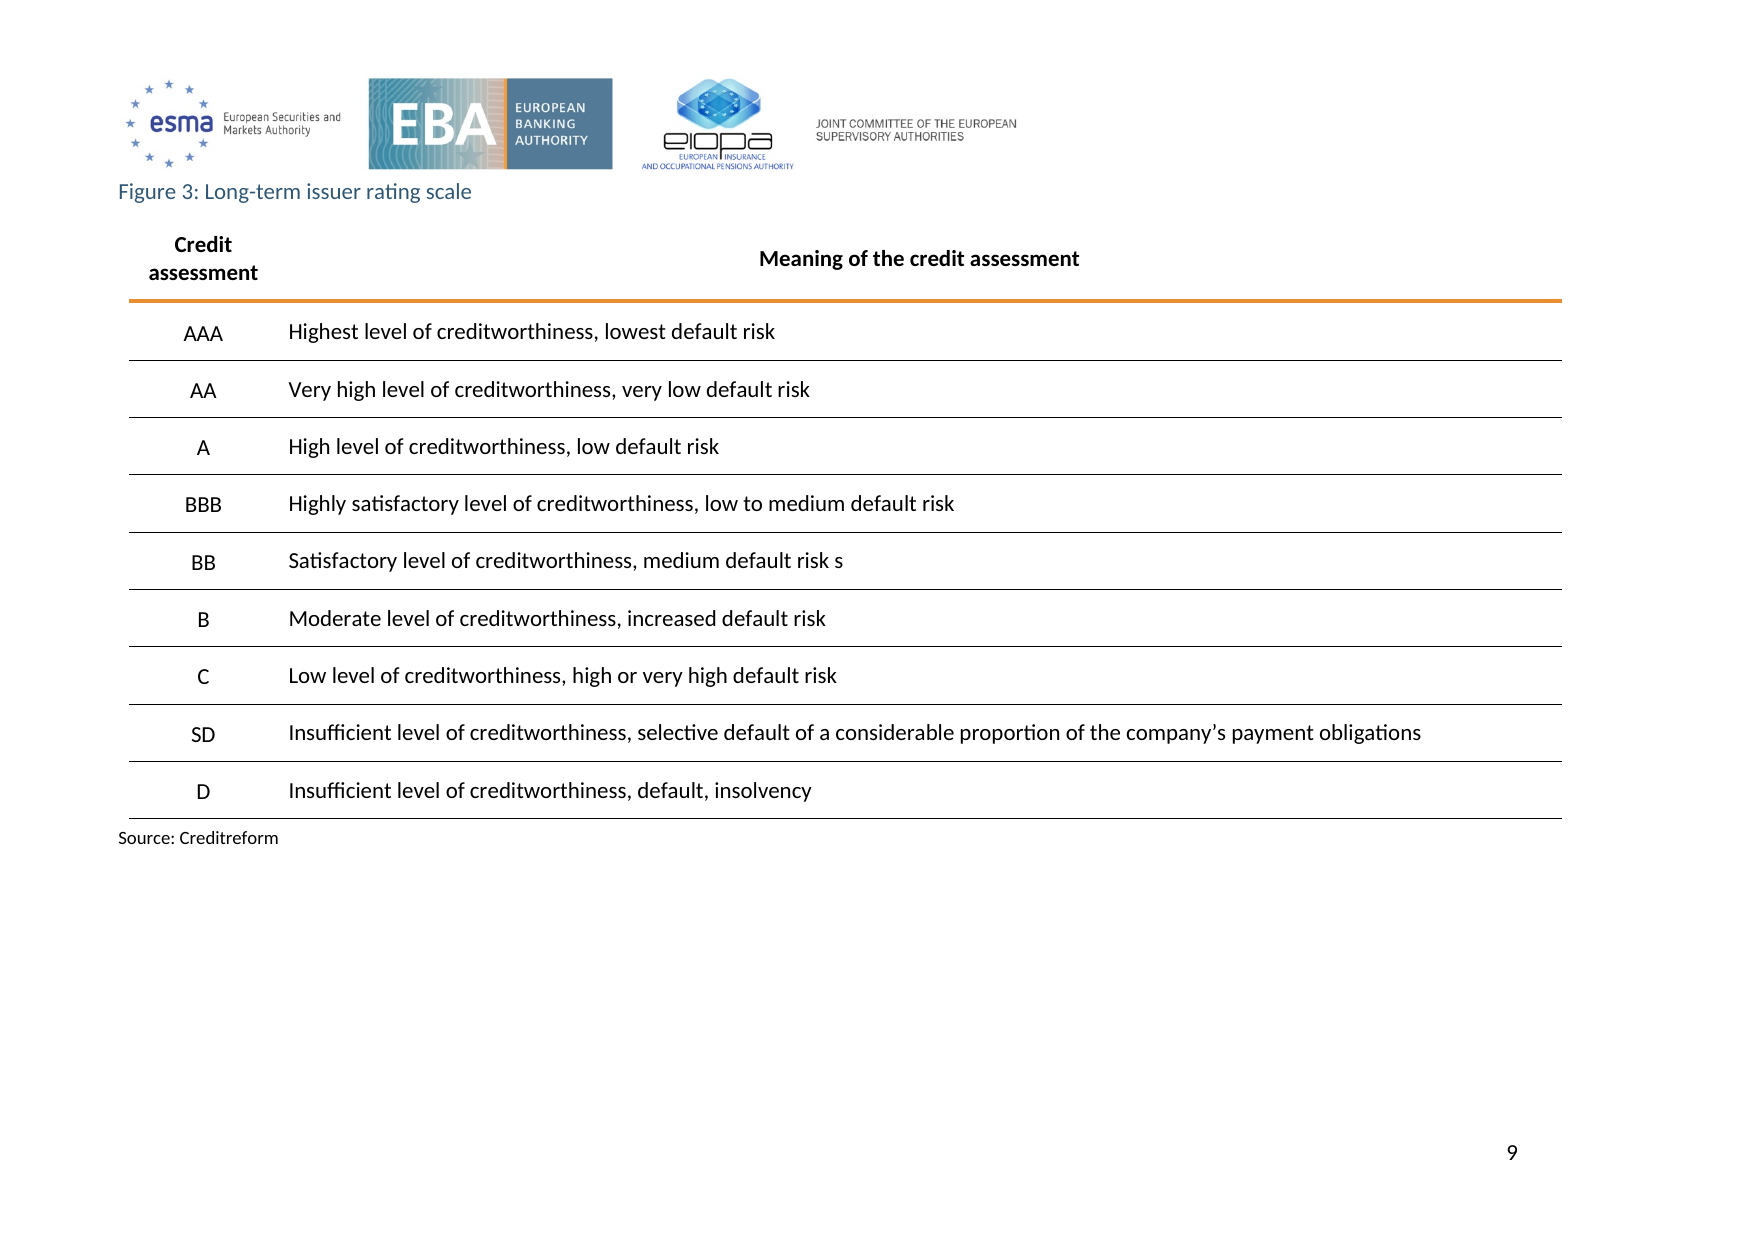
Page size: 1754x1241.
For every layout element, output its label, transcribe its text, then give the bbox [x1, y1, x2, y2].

picture [118, 73, 1029, 174]
table_cell Moderate level of creditworthiness, increased default risk [277, 590, 1562, 646]
table_cell SD [129, 705, 277, 761]
table_cell Satisfactory level of creditworthiness, medium default risk s [277, 533, 1562, 589]
table_header Meaning of the credit assessment [277, 218, 1562, 299]
table_cell Low level of creditworthiness, high or very high default risk [277, 647, 1562, 703]
table_cell Highly satisfactory level of creditworthiness, low to medium default risk [277, 475, 1562, 532]
table_cell AAA [129, 303, 277, 360]
table_cell D [129, 762, 277, 818]
table_cell B [129, 590, 277, 646]
table_cell Very high level of creditworthiness, very low default risk [277, 361, 1562, 417]
table_cell A [129, 418, 277, 474]
text Source: Creditreform [118, 827, 1518, 848]
table_header Credit assessment [129, 218, 277, 299]
table_cell BB [129, 533, 277, 589]
table_cell High level of creditworthiness, low default risk [277, 418, 1562, 474]
table_cell AA [129, 361, 277, 417]
table_cell Insufficient level of creditworthiness, default, insolvency [277, 762, 1562, 818]
table_cell Insufficient level of creditworthiness, selective default of a considerable proportion of the company’s payment obligations [277, 705, 1562, 761]
title Figure 3: Long-term issuer rating scale [118, 177, 1518, 205]
table_cell BBB [129, 475, 277, 532]
table_cell C [129, 647, 277, 703]
table_cell Highest level of creditworthiness, lowest default risk [277, 303, 1562, 360]
